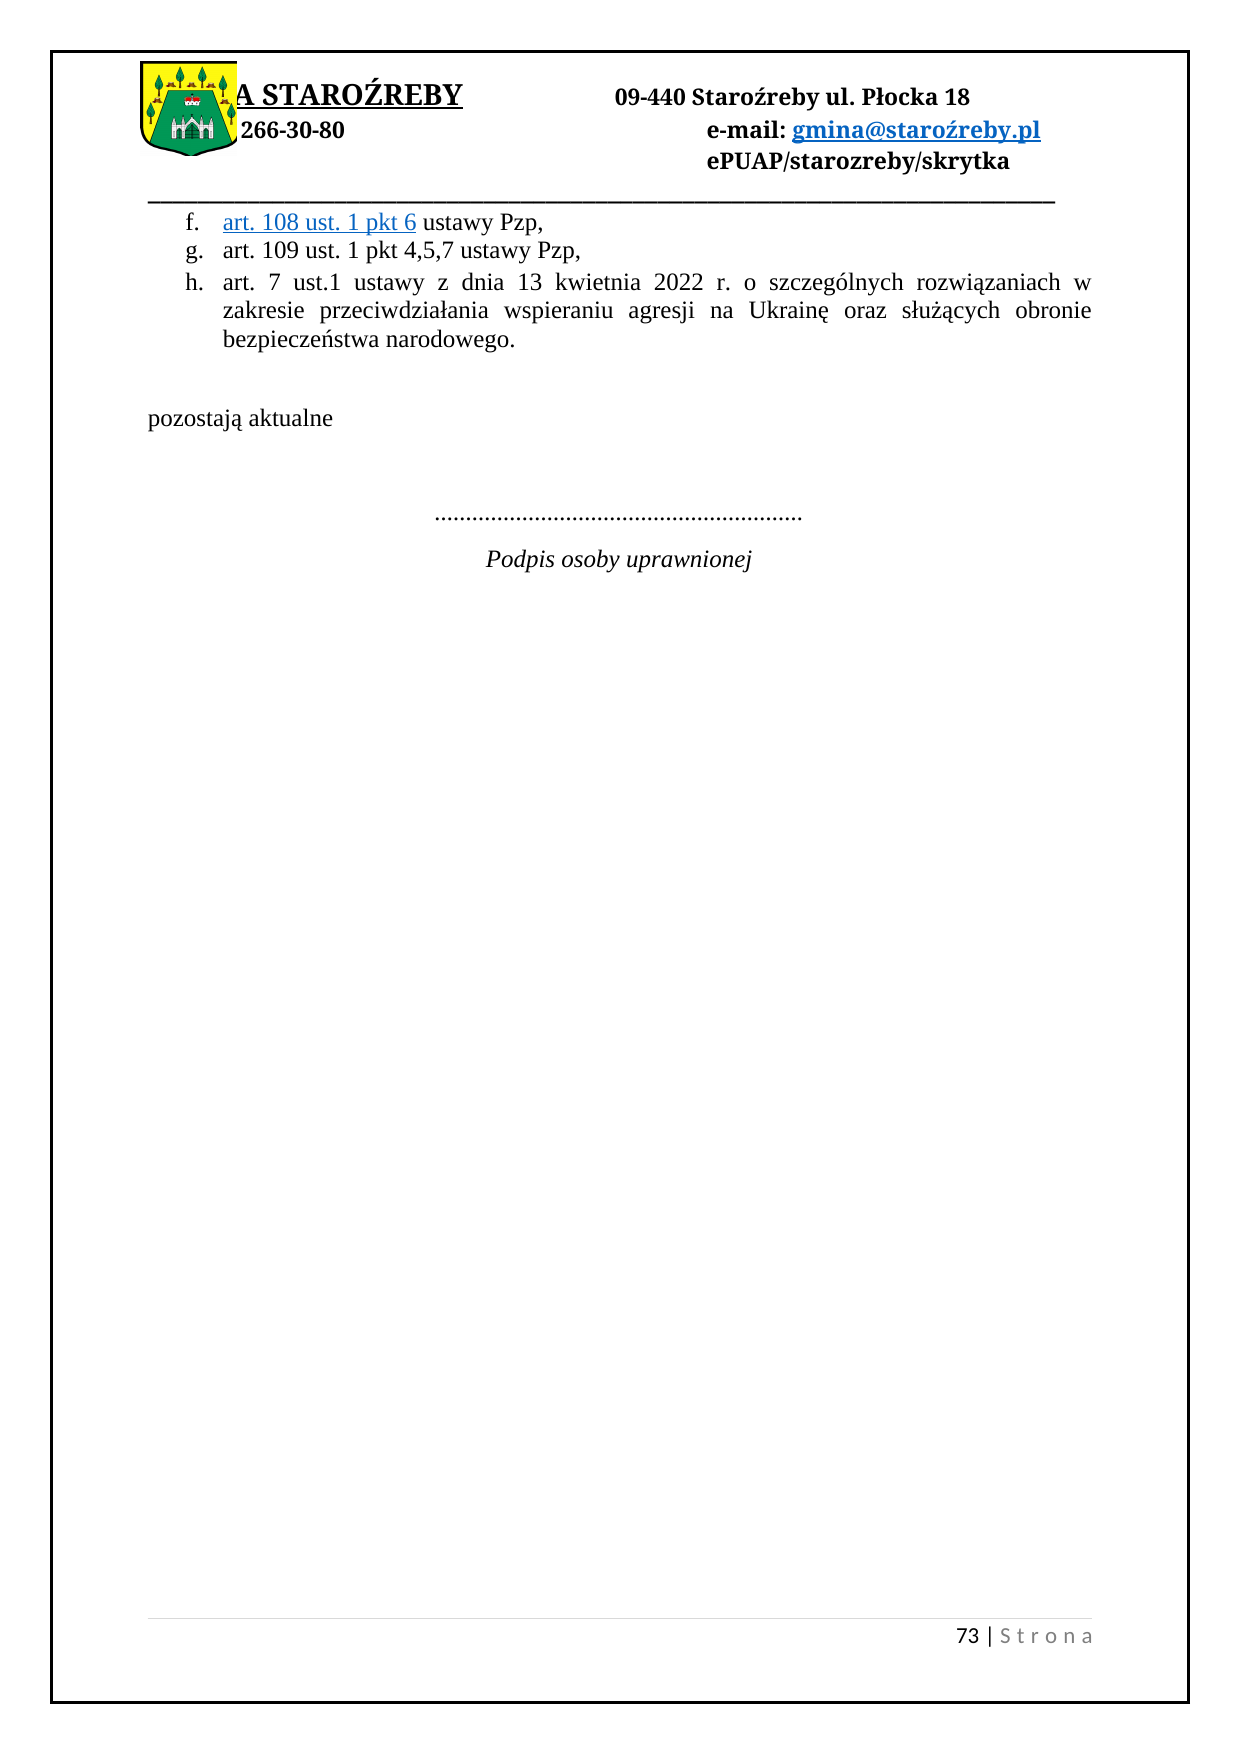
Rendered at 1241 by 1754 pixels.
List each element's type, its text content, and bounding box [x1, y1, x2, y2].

picture [140, 61, 237, 156]
text ........................................................... [148, 497, 1092, 526]
text pozostają aktualne [148, 403, 1092, 432]
text Podpis osoby uprawnionej [148, 544, 1092, 573]
list art. 108 ust. 1 pkt 6 ustawy Pzp, [185, 207, 1092, 235]
list art. 109 ust. 1 pkt 4,5,7 ustawy Pzp, [185, 235, 1092, 264]
list art. 7 ust.1 ustawy z dnia 13 kwietnia 2022 r. o szczególnych rozwiązaniach w zakresie przeciwdziałania wspieraniu agresji na Ukrainę oraz służących obronie bezpieczeństwa narodowego. [185, 267, 1092, 353]
